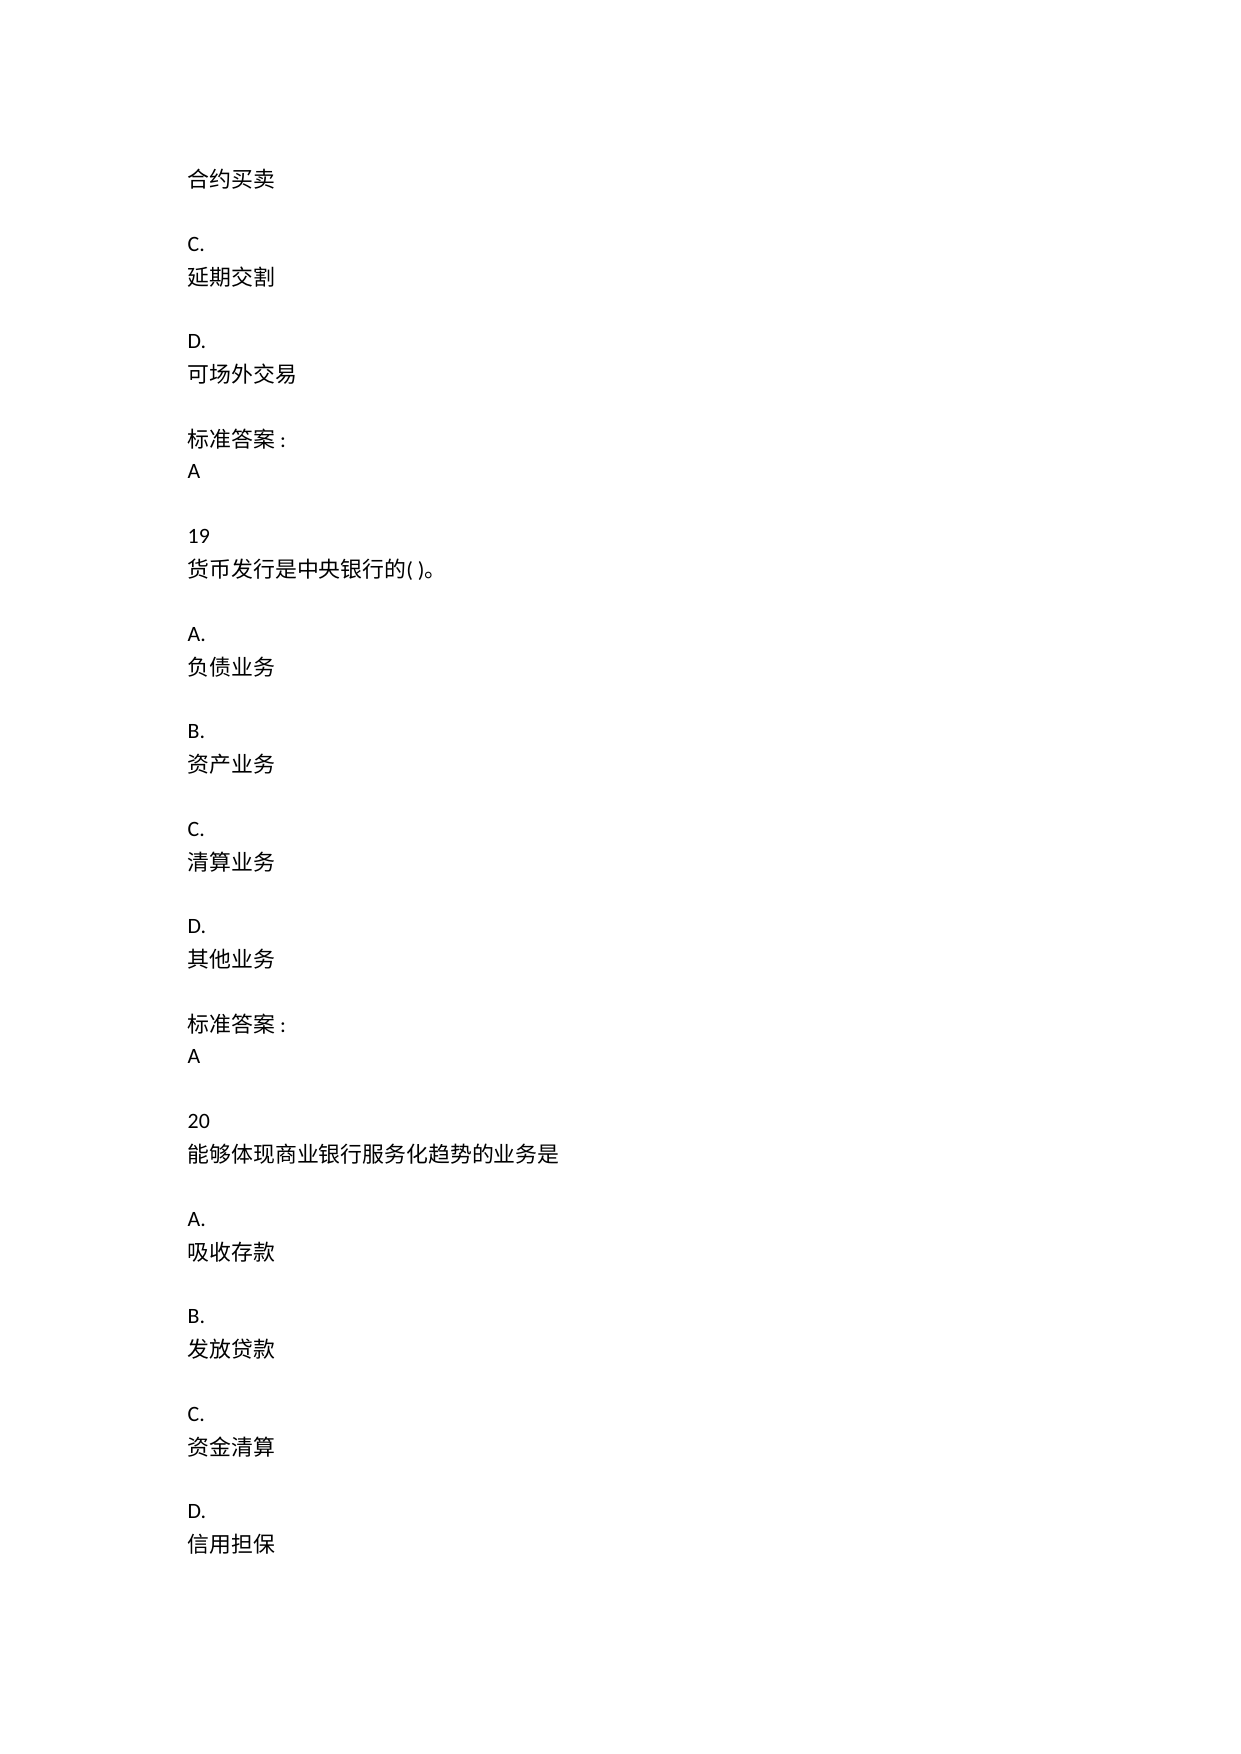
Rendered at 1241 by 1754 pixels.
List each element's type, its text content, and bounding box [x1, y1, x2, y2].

text A. [187, 617, 1053, 649]
text A [187, 454, 1053, 487]
text 清算业务 [187, 844, 1053, 877]
text 能够体现商业银行服务化趋势的业务是 [187, 1137, 1053, 1169]
text C. [187, 812, 1053, 844]
text 其他业务 [187, 942, 1053, 974]
text D. [187, 324, 1053, 357]
text 信用担保 [187, 1527, 1053, 1559]
text 资金清算 [187, 1429, 1053, 1462]
text 货币发行是中央银行的( )。 [187, 552, 1053, 584]
text A [187, 1039, 1053, 1072]
text 吸收存款 [187, 1234, 1053, 1267]
text 20 [187, 1104, 1053, 1137]
text A. [187, 1202, 1053, 1234]
text 发放贷款 [187, 1332, 1053, 1364]
text B. [187, 714, 1053, 747]
text 19 [187, 519, 1053, 552]
text C. [187, 227, 1053, 259]
text D. [187, 909, 1053, 942]
text 标准答案 : [187, 1007, 1053, 1039]
text C. [187, 1397, 1053, 1429]
text 合约买卖 [187, 162, 1053, 194]
text D. [187, 1494, 1053, 1527]
text B. [187, 1299, 1053, 1332]
text 标准答案 : [187, 422, 1053, 454]
text 负债业务 [187, 649, 1053, 682]
text 可场外交易 [187, 357, 1053, 389]
text 资产业务 [187, 747, 1053, 779]
text 延期交割 [187, 259, 1053, 292]
